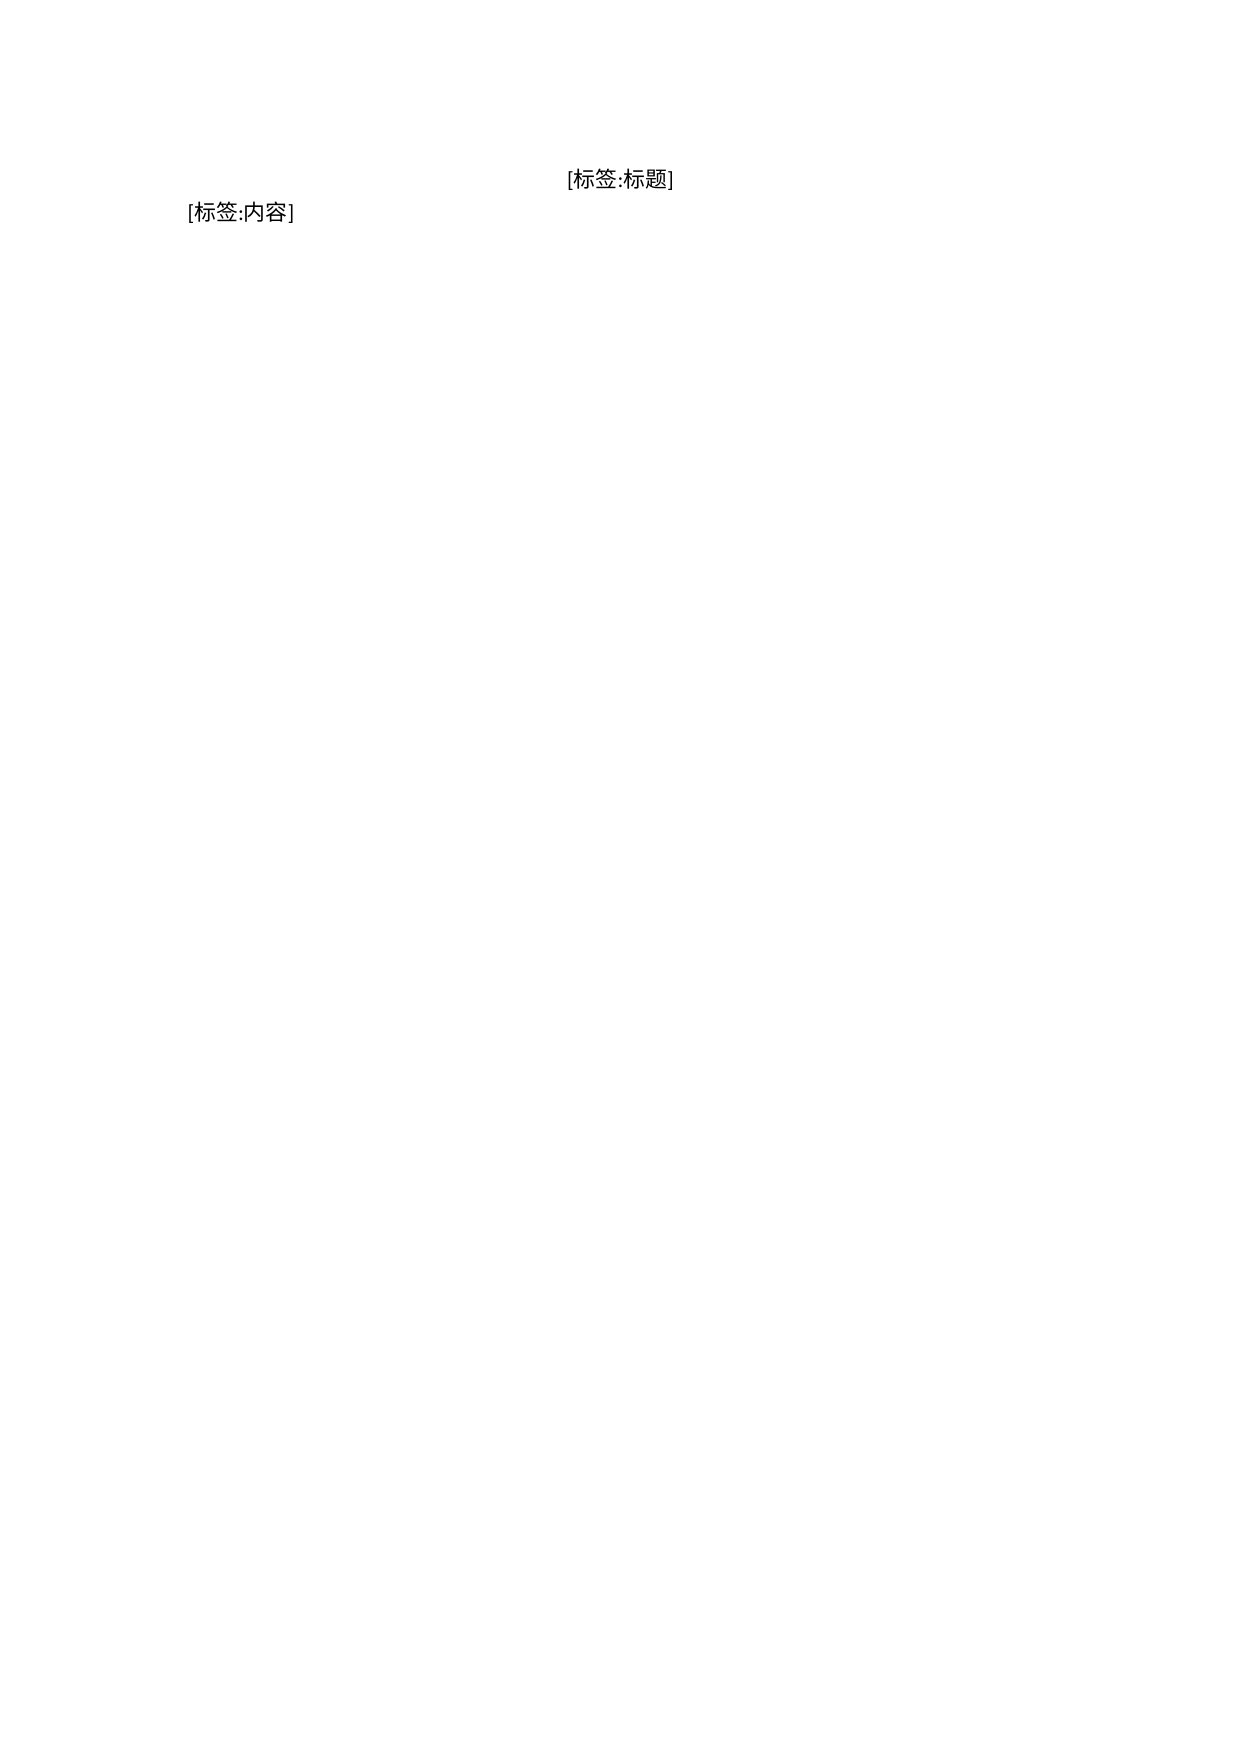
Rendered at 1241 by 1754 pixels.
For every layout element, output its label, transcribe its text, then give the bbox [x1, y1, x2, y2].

text [标签:标题] [187, 162, 1053, 194]
text [标签:内容] [187, 194, 1053, 227]
